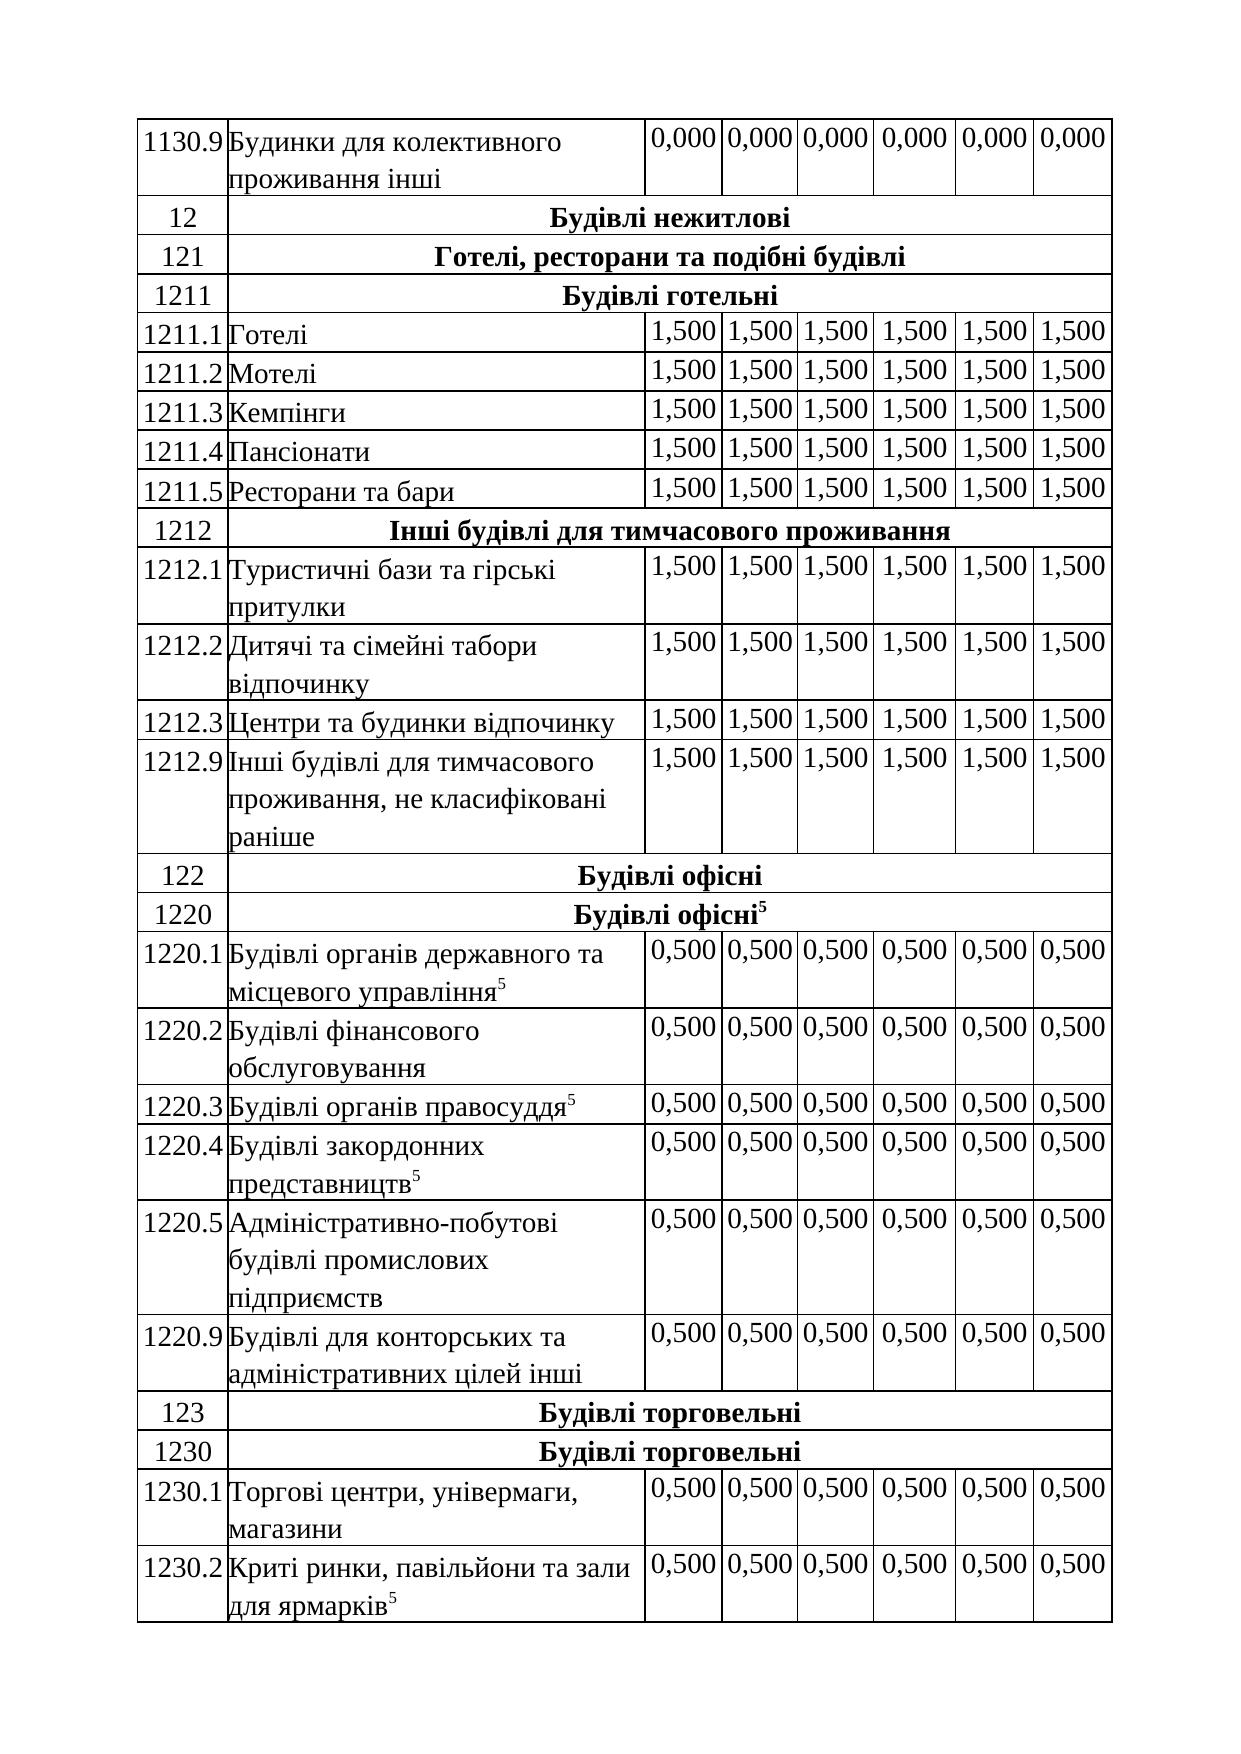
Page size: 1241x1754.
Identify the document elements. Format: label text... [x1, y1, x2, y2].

table_cell 1230.2 [138, 1546, 227, 1621]
table_cell Будівлі закордонних представництв5 [229, 1125, 644, 1199]
table_cell Будівлі нежитлові [229, 196, 1111, 234]
table_cell 1220.5 [138, 1201, 227, 1313]
table_cell 0,500 [723, 1085, 797, 1123]
table_cell 0,500 [956, 1125, 1033, 1199]
table_cell 0,500 [1034, 1201, 1111, 1313]
table_cell Будівлі органів правосуддя5 [229, 1085, 644, 1123]
table_cell Пансіонати [229, 431, 644, 468]
table_cell 1220.4 [138, 1125, 227, 1199]
table_cell 0,000 [1034, 120, 1111, 195]
table_cell 0,500 [1034, 1085, 1111, 1123]
table_cell 1,500 [956, 548, 1033, 623]
table_cell 1220.9 [138, 1315, 227, 1390]
table_cell 0,500 [1034, 1470, 1111, 1545]
table_cell 1211.4 [138, 431, 227, 468]
table_cell 1,500 [874, 392, 955, 429]
table_cell 0,500 [1034, 932, 1111, 1007]
table_cell 0,500 [874, 1125, 955, 1199]
table_cell Будинки для колективного проживання інші [229, 120, 644, 195]
table_cell 0,500 [798, 1315, 873, 1390]
table_cell 0,500 [956, 1201, 1033, 1313]
table_cell 1,500 [874, 701, 955, 738]
table_cell Інші будівлі для тимчасового проживання, не класифіковані раніше [229, 740, 644, 852]
table_cell 1,500 [723, 353, 797, 390]
table_cell 0,000 [956, 120, 1033, 195]
table_cell 1211.2 [138, 353, 227, 390]
table_cell 0,500 [646, 1009, 721, 1084]
table_cell 1,500 [798, 353, 873, 390]
table_cell 0,500 [646, 1201, 721, 1313]
table_cell 1,500 [1034, 548, 1111, 623]
table_cell 0,500 [1034, 1009, 1111, 1084]
table_cell Криті ринки, павільйони та зали для ярмарків5 [229, 1546, 644, 1621]
table_cell 122 [138, 854, 227, 892]
table_cell 121 [138, 235, 227, 273]
table_cell 1,500 [956, 392, 1033, 429]
table_cell Будівлі торговельні [229, 1392, 1111, 1429]
table_cell 1,500 [646, 313, 721, 351]
table_cell 1,500 [798, 740, 873, 852]
table_cell 0,500 [723, 1201, 797, 1313]
table_cell 0,500 [874, 1470, 955, 1545]
table_cell 1212 [138, 509, 227, 546]
table_cell 1,500 [798, 625, 873, 699]
table_cell Центри та будинки відпочинку [229, 701, 644, 738]
table_cell 1,500 [798, 548, 873, 623]
table_cell 0,500 [646, 1315, 721, 1390]
table_cell 0,500 [646, 1085, 721, 1123]
table_cell 0,500 [798, 1085, 873, 1123]
table_cell 0,500 [798, 932, 873, 1007]
table_cell 1,500 [646, 353, 721, 390]
table_cell 1211.5 [138, 470, 227, 507]
table_cell 1212.2 [138, 625, 227, 699]
table_cell 1,500 [646, 431, 721, 468]
table_cell 1212.1 [138, 548, 227, 623]
table_cell 1,500 [798, 470, 873, 507]
table_cell 1,500 [723, 701, 797, 738]
table_cell 0,500 [798, 1201, 873, 1313]
table_cell 1,500 [1034, 313, 1111, 351]
table_cell 1,500 [874, 625, 955, 699]
table_cell Готелі [229, 313, 644, 351]
table_cell 0,500 [874, 1315, 955, 1390]
table_cell 0,500 [874, 1201, 955, 1313]
table_cell 1,500 [723, 470, 797, 507]
table_cell 0,500 [723, 932, 797, 1007]
table_cell 1,500 [874, 313, 955, 351]
table_cell 1,500 [723, 625, 797, 699]
table_cell 1,500 [1034, 701, 1111, 738]
table_cell Мотелі [229, 353, 644, 390]
table_cell 1211.1 [138, 313, 227, 351]
table_cell 0,500 [646, 1546, 721, 1621]
table_cell 0,500 [1034, 1315, 1111, 1390]
table_cell 0,500 [723, 1470, 797, 1545]
table_cell 1,500 [956, 353, 1033, 390]
table_cell 1,500 [956, 740, 1033, 852]
table_cell 1,500 [798, 701, 873, 738]
table_cell 1230.1 [138, 1470, 227, 1545]
table_cell 1,500 [956, 313, 1033, 351]
table_cell 1,500 [956, 701, 1033, 738]
table_cell Ресторани та бари [229, 470, 644, 507]
table_cell 0,500 [956, 1546, 1033, 1621]
table_cell 1,500 [723, 431, 797, 468]
table_cell 0,500 [798, 1546, 873, 1621]
table_cell 1,500 [874, 431, 955, 468]
table_cell Будівлі для конторських та адміністративних цілей інші [229, 1315, 644, 1390]
table_cell Будівлі торговельні [229, 1431, 1111, 1468]
table_cell 0,500 [874, 1009, 955, 1084]
table_cell 1,500 [1034, 470, 1111, 507]
table_cell Адміністративно-побутові будівлі промислових підприємств [229, 1201, 644, 1313]
table_cell 1,500 [723, 392, 797, 429]
table_cell Кемпінги [229, 392, 644, 429]
table_cell 1,500 [1034, 625, 1111, 699]
table_cell 1220.1 [138, 932, 227, 1007]
table_cell 1230 [138, 1431, 227, 1468]
table_cell 1,500 [646, 625, 721, 699]
table_cell Готелі, ресторани та подібні будівлі [229, 235, 1111, 273]
table_cell Дитячі та сімейні табори відпочинку [229, 625, 644, 699]
table_cell 0,500 [798, 1125, 873, 1199]
table_cell 1,500 [1034, 392, 1111, 429]
table_cell 1,500 [874, 740, 955, 852]
table_cell 1,500 [798, 392, 873, 429]
table_cell 1,500 [723, 740, 797, 852]
table_cell 1,500 [874, 470, 955, 507]
table_cell 1,500 [646, 392, 721, 429]
table_cell 0,500 [874, 1546, 955, 1621]
table_cell 1211.3 [138, 392, 227, 429]
table_cell 0,500 [1034, 1546, 1111, 1621]
table_cell 1220 [138, 893, 227, 931]
table_cell 1,500 [798, 431, 873, 468]
table_cell 1,500 [723, 548, 797, 623]
table_cell 1,500 [874, 353, 955, 390]
table_cell 0,500 [798, 1470, 873, 1545]
table_cell Торгові центри, універмаги, магазини [229, 1470, 644, 1545]
table_cell 0,500 [956, 1085, 1033, 1123]
table_cell 1,500 [956, 431, 1033, 468]
table_cell 0,500 [956, 1315, 1033, 1390]
table_cell 0,500 [723, 1125, 797, 1199]
table_cell 1211 [138, 275, 227, 312]
table_cell 0,500 [723, 1315, 797, 1390]
table_cell 1,500 [646, 470, 721, 507]
table_cell 0,500 [1034, 1125, 1111, 1199]
table_cell 1,500 [956, 625, 1033, 699]
table_cell 0,500 [874, 1085, 955, 1123]
table_cell Інші будівлі для тимчасового проживання [229, 509, 1111, 546]
table_cell 1,500 [1034, 431, 1111, 468]
table_cell 0,500 [646, 1125, 721, 1199]
table_cell 1,500 [1034, 353, 1111, 390]
table_cell 1,500 [956, 470, 1033, 507]
table_cell Будівлі офісні5 [229, 893, 1111, 931]
table_cell 0,000 [798, 120, 873, 195]
table_cell Туристичні бази та гірські притулки [229, 548, 644, 623]
table_cell 0,500 [956, 1009, 1033, 1084]
table_cell 1212.9 [138, 740, 227, 852]
table_cell 1,500 [723, 313, 797, 351]
table_cell 12 [138, 196, 227, 234]
table_cell 0,000 [646, 120, 721, 195]
table_cell 0,500 [956, 932, 1033, 1007]
table_cell 123 [138, 1392, 227, 1429]
table_cell 0,000 [874, 120, 955, 195]
table_cell 1,500 [646, 740, 721, 852]
table_cell 0,500 [723, 1546, 797, 1621]
table_cell 1212.3 [138, 701, 227, 738]
table_cell Будівлі органів державного та місцевого управління5 [229, 932, 644, 1007]
table_cell 1,500 [874, 548, 955, 623]
table_cell Будівлі фінансового обслуговування [229, 1009, 644, 1084]
table_cell 0,500 [956, 1470, 1033, 1545]
table_cell 1,500 [798, 313, 873, 351]
table_cell Будівлі готельні [229, 275, 1111, 312]
table_cell 0,500 [723, 1009, 797, 1084]
table_cell 0,500 [646, 932, 721, 1007]
table_cell 1130.9 [138, 120, 227, 195]
table_cell 0,500 [798, 1009, 873, 1084]
table_cell 1220.2 [138, 1009, 227, 1084]
table_cell 0,500 [874, 932, 955, 1007]
table_cell Будівлі офісні [229, 854, 1111, 892]
table_cell 1,500 [1034, 740, 1111, 852]
table_cell 1,500 [646, 701, 721, 738]
table_cell 0,000 [723, 120, 797, 195]
table_cell 1,500 [646, 548, 721, 623]
table_cell 0,500 [646, 1470, 721, 1545]
table_cell 1220.3 [138, 1085, 227, 1123]
